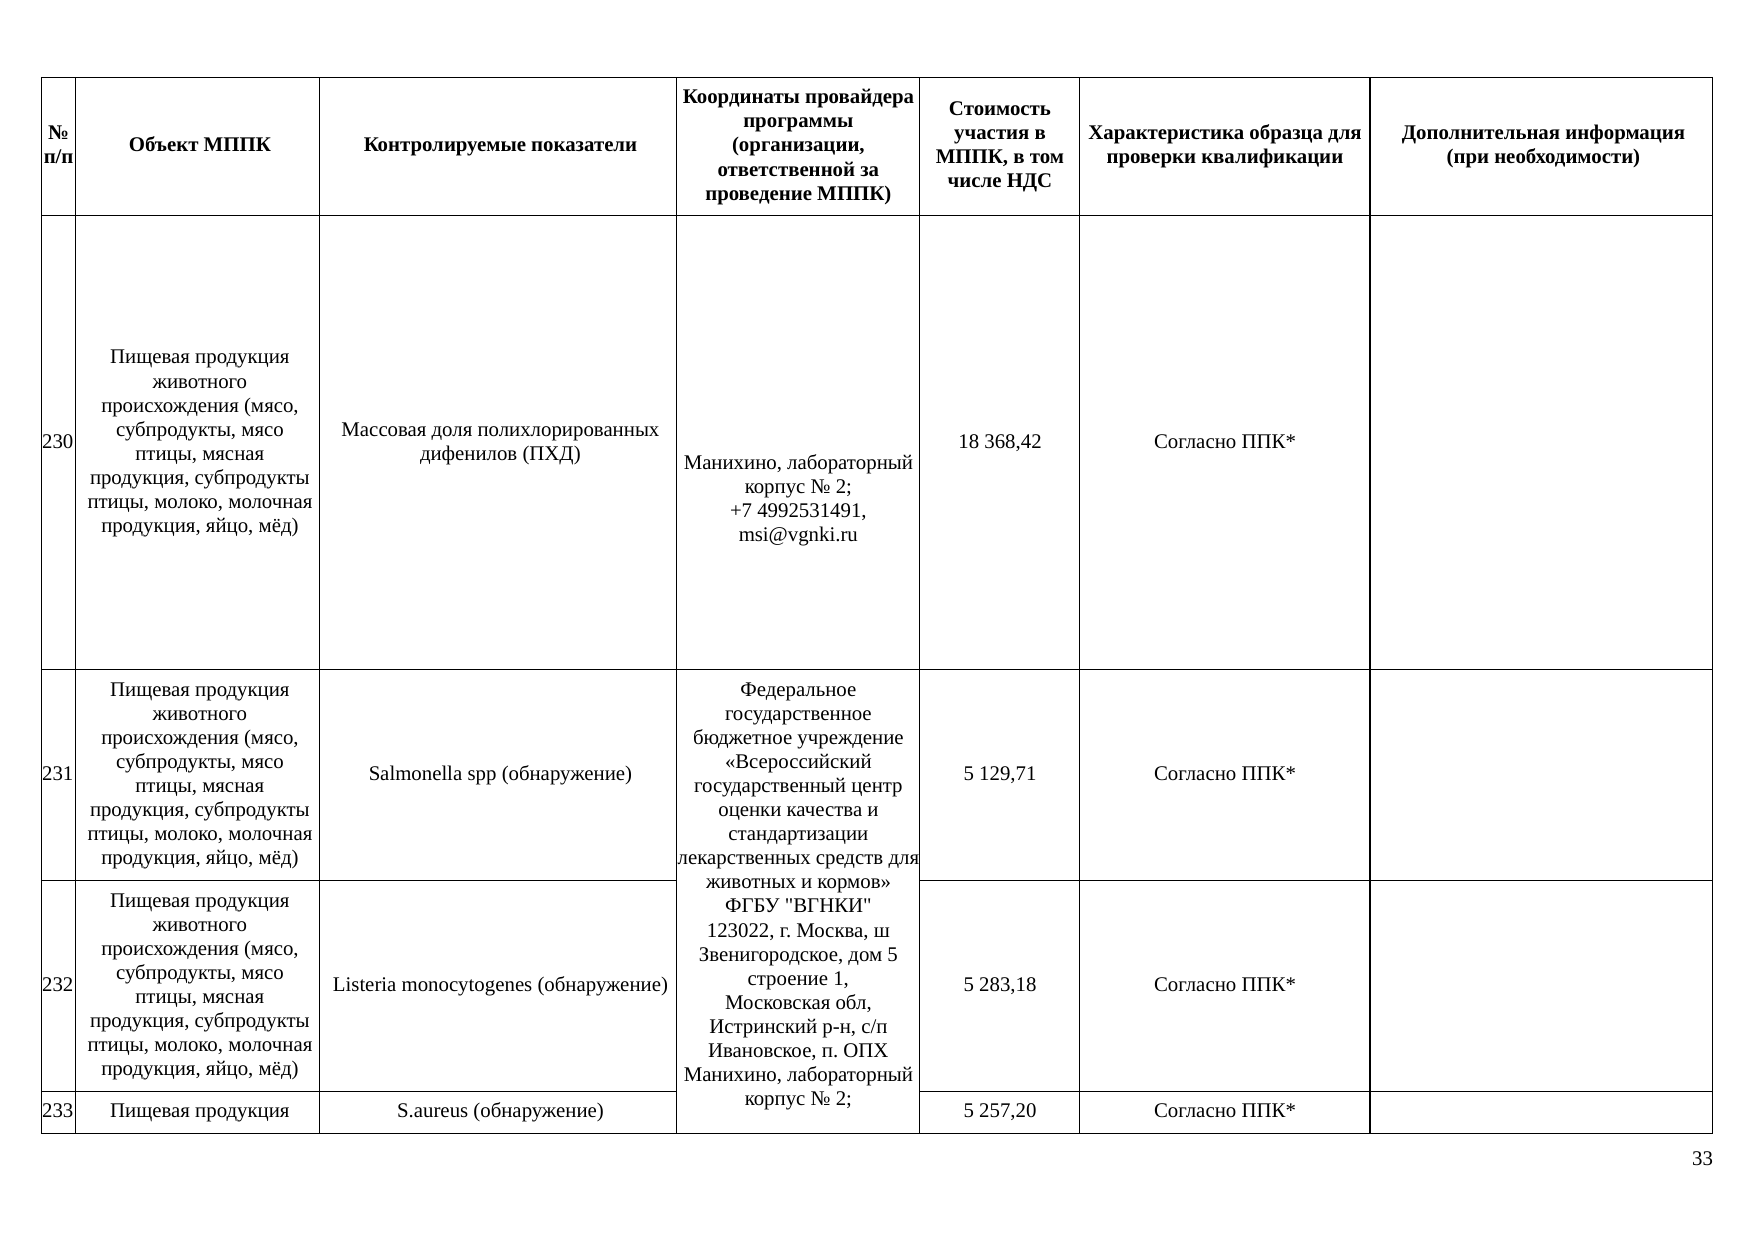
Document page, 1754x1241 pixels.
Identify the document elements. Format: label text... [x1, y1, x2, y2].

table_header Характеристика образца для проверки квалификации [1080, 78, 1369, 215]
table_header Стоимость участия в МППК, в том числе НДС [920, 78, 1079, 215]
table_cell Пищевая продукция животного происхождения (мясо, субпродукты, мясо птицы, мясная продукция, субпродукты птицы, молоко, молочная продукция, яйцо, мёд) [76, 216, 319, 669]
table_header № п/п [42, 78, 75, 215]
table_cell [1371, 1092, 1712, 1133]
table_cell Пищевая продукция животного происхождения (мясо, субпродукты, мясо птицы, мясная продукция, субпродукты птицы, молоко, молочная продукция, яйцо, мёд) [76, 1092, 319, 1133]
table_header Координаты провайдера программы (организации, ответственной за проведение МППК) [677, 78, 919, 215]
table_cell Listeria monocytogenes (обнаружение) [320, 881, 676, 1091]
table_cell Согласно ППК* [1080, 216, 1369, 669]
table_cell Согласно ППК* [1080, 670, 1369, 880]
table_cell [1371, 216, 1712, 669]
table_cell Пищевая продукция животного происхождения (мясо, субпродукты, мясо птицы, мясная продукция, субпродукты птицы, молоко, молочная продукция, яйцо, мёд) [76, 881, 319, 1091]
table_cell 5 257,20 [920, 1092, 1079, 1133]
table_cell Согласно ППК* [1080, 1092, 1369, 1133]
table_cell [1371, 881, 1712, 1091]
table_header Объект МППК [76, 78, 319, 215]
table_cell [42, 216, 75, 669]
table_cell [42, 881, 75, 1091]
table_cell Федеральное государственное бюджетное учреждение «Всероссийский государственный центр оценки качества и стандартизации лекарственных средств для животных и кормов» ФГБУ "ВГНКИ" 123022, г. Москва, ш Звенигородское, дом 5 строение 1, Московская обл, Истринский р-н, с/п Ивановское, п. ОПХ Манихино, лабораторный корпус № 2; +7 4992531491, msi@vgnki.ru [677, 670, 919, 1133]
table_header Дополнительная информация (при необходимости) [1371, 78, 1712, 215]
table_cell [42, 1092, 75, 1133]
table_cell Согласно ППК* [1080, 881, 1369, 1091]
table_cell [1371, 670, 1712, 880]
table_cell Пищевая продукция животного происхождения (мясо, субпродукты, мясо птицы, мясная продукция, субпродукты птицы, молоко, молочная продукция, яйцо, мёд) [76, 670, 319, 880]
table_cell [42, 670, 75, 880]
table_cell S.aureus (обнаружение) [320, 1092, 676, 1133]
table_header Контролируемые показатели [320, 78, 676, 215]
table_cell 5 283,18 [920, 881, 1079, 1091]
table_cell 5 129,71 [920, 670, 1079, 880]
table_cell Массовая доля полихлорированных дифенилов (ПХД) [320, 216, 676, 669]
table_cell 18 368,42 [920, 216, 1079, 669]
table_cell Salmonella spp (обнаружение) [320, 670, 676, 880]
